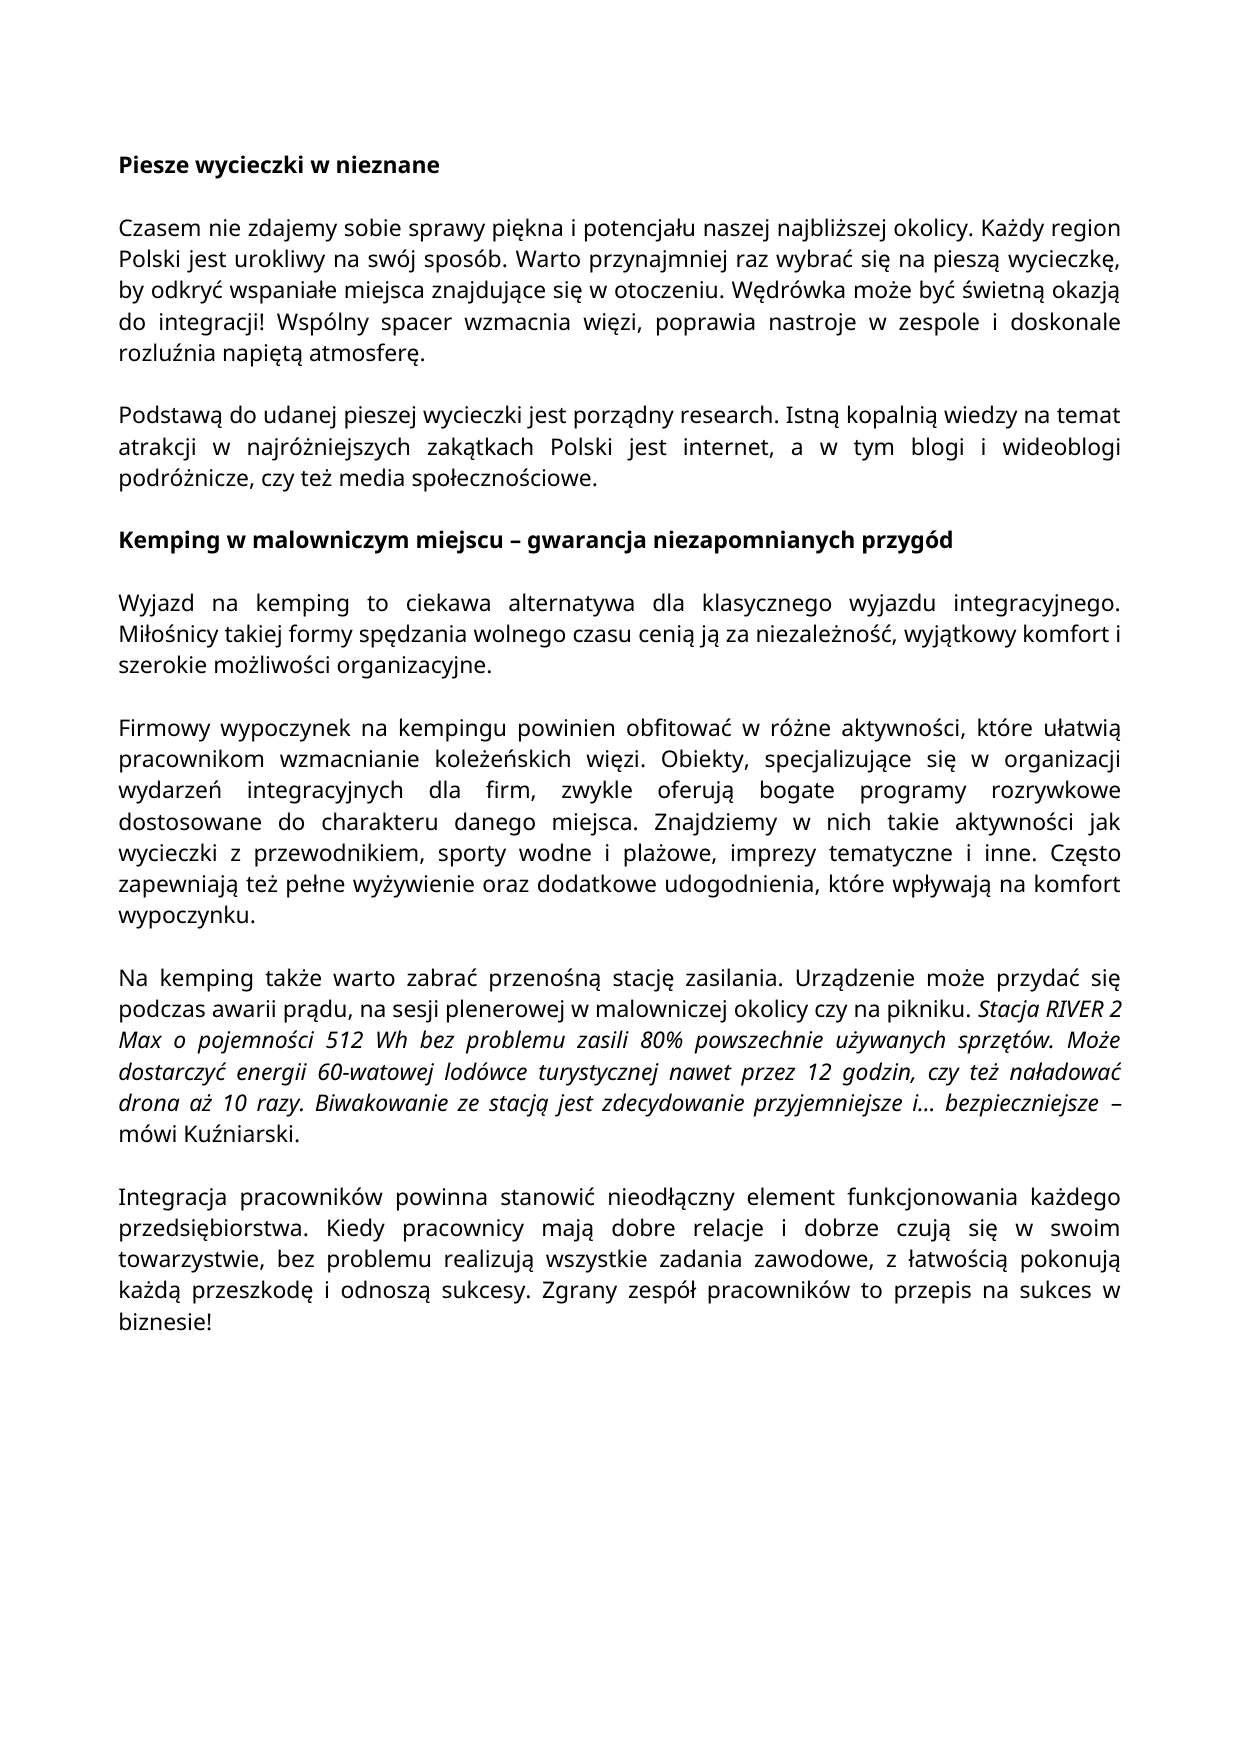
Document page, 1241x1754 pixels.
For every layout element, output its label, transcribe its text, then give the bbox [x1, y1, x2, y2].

text Firmowy wypoczynek na kempingu powinien obfitować w różne aktywności, które ułatwią pracownikom wzmacnianie koleżeńskich więzi. Obiekty, specjalizujące się w organizacji wydarzeń integracyjnych dla firm, zwykle oferują bogate programy rozrywkowe dostosowane do charakteru danego miejsca. Znajdziemy w nich takie aktywności jak wycieczki z przewodnikiem, sporty wodne i plażowe, imprezy tematyczne i inne. Często zapewniają też pełne wyżywienie oraz dodatkowe udogodnienia, które wpływają na komfort wypoczynku. [118, 712, 1122, 931]
text Czasem nie zdajemy sobie sprawy piękna i potencjału naszej najbliższej okolicy. Każdy region Polski jest urokliwy na swój sposób. Warto przynajmniej raz wybrać się na pieszą wycieczkę, by odkryć wspaniałe miejsca znajdujące się w otoczeniu. Wędrówka może być świetną okazją do integracji! Wspólny spacer wzmacnia więzi, poprawia nastroje w zespole i doskonale rozluźnia napiętą atmosferę. [118, 212, 1122, 368]
text Podstawą do udanej pieszej wycieczki jest porządny research. Istną kopalnią wiedzy na temat atrakcji w najróżniejszych zakątkach Polski jest internet, a w tym blogi i wideoblogi podróżnicze, czy też media społecznościowe. [118, 399, 1122, 493]
text Integracja pracowników powinna stanowić nieodłączny element funkcjonowania każdego przedsiębiorstwa. Kiedy pracownicy mają dobre relacje i dobrze czują się w swoim towarzystwie, bez problemu realizują wszystkie zadania zawodowe, z łatwością pokonują każdą przeszkodę i odnoszą sukcesy. Zgrany zespół pracowników to przepis na sukces w biznesie! [118, 1181, 1122, 1337]
text Wyjazd na kemping to ciekawa alternatywa dla klasycznego wyjazdu integracyjnego. Miłośnicy takiej formy spędzania wolnego czasu cenią ją za niezależność, wyjątkowy komfort i szerokie możliwości organizacyjne. [118, 587, 1122, 681]
text Na kemping także warto zabrać przenośną stację zasilania. Urządzenie może przydać się podczas awarii prądu, na sesji plenerowej w malowniczej okolicy czy na pikniku. Stacja RIVER 2 Max o pojemności 512 Wh bez problemu zasili 80% powszechnie używanych sprzętów. Może dostarczyć energii 60-watowej lodówce turystycznej nawet przez 12 godzin, czy też naładować drona aż 10 razy. Biwakowanie ze stacją jest zdecydowanie przyjemniejsze i… bezpieczniejsze – mówi Kuźniarski. [118, 962, 1122, 1149]
text Piesze wycieczki w nieznane [118, 149, 1122, 181]
text Kemping w malowniczym miejscu – gwarancja niezapomnianych przygód [118, 524, 1122, 556]
